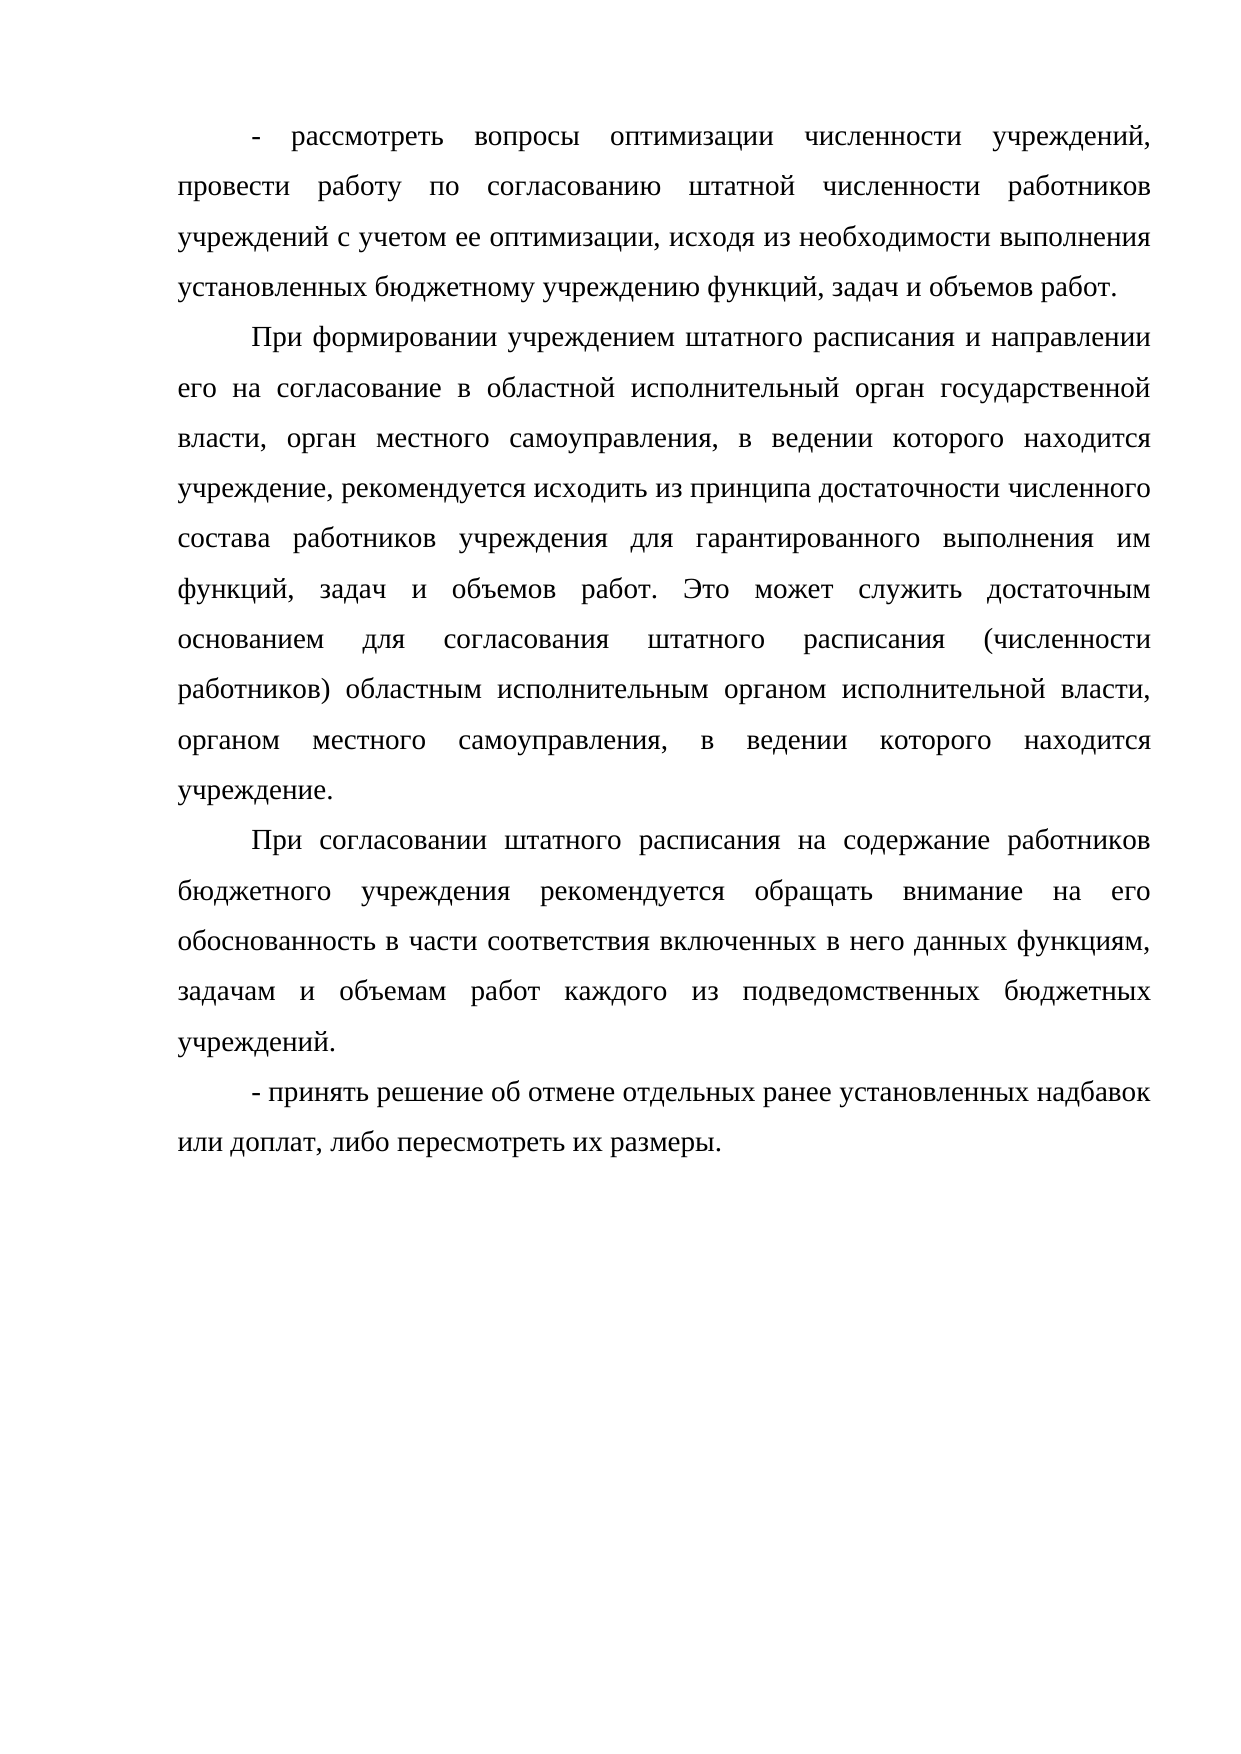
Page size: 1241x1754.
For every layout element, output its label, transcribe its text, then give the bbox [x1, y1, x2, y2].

text При согласовании штатного расписания на содержание работников бюджетного учреждения рекомендуется обращать внимание на его обоснованность в части соответствия включенных в него данных функциям, задачам и объемам работ каждого из подведомственных бюджетных учреждений. [177, 822, 1152, 1057]
text При формировании учреждением штатного расписания и направлении его на согласование в областной исполнительный орган государственной власти, орган местного самоуправления, в ведении которого находится учреждение, рекомендуется исходить из принципа достаточности численного состава работников учреждения для гарантированного выполнения им функций, задач и объемов работ. Это может служить достаточным основанием для согласования штатного расписания (численности работников) областным исполнительным органом исполнительной власти, органом местного самоуправления, в ведении которого находится учреждение. [177, 319, 1152, 806]
text - рассмотреть вопросы оптимизации численности учреждений, провести работу по согласованию штатной численности работников учреждений с учетом ее оптимизации, исходя из необходимости выполнения установленных бюджетному учреждению функций, задач и объемов работ. [177, 118, 1152, 303]
text - принять решение об отмене отдельных ранее установленных надбавок или доплат, либо пересмотреть их размеры. [177, 1074, 1152, 1158]
